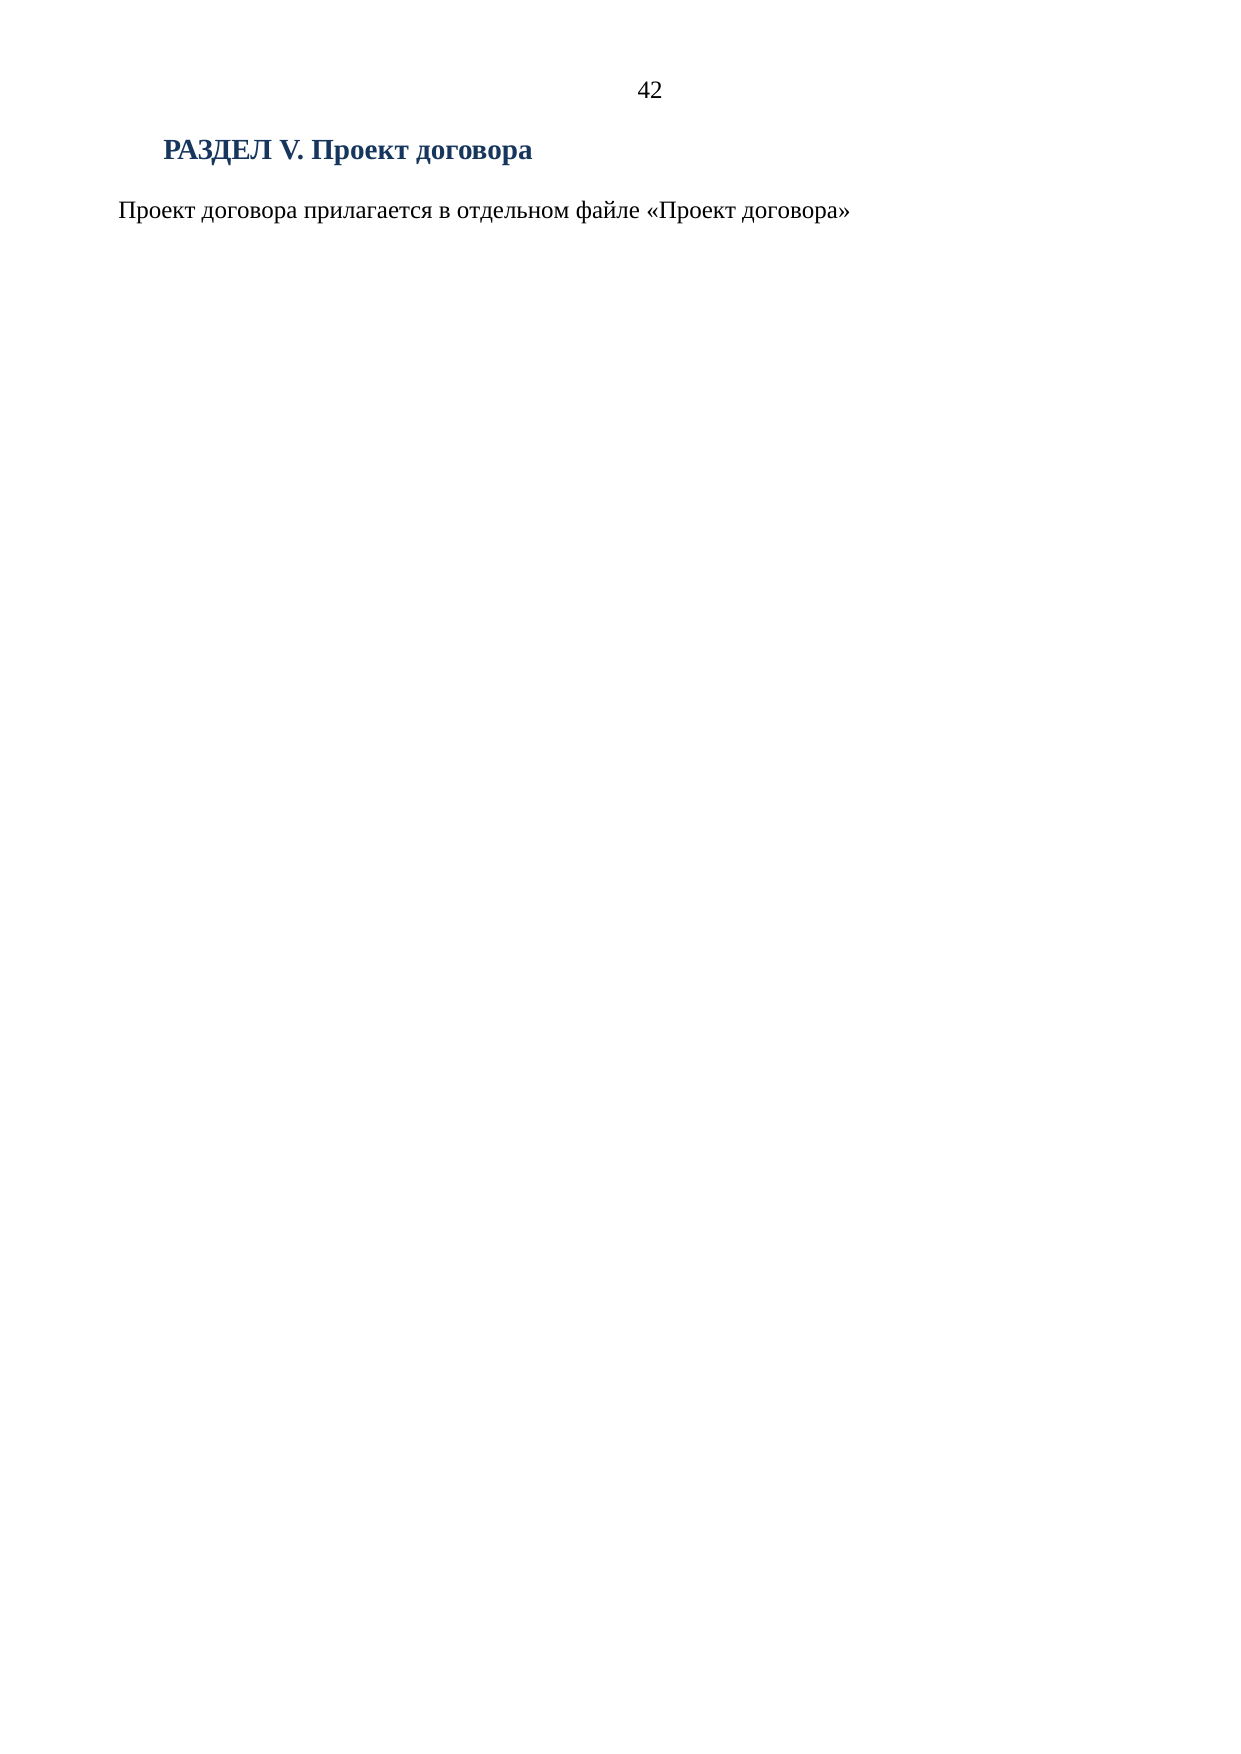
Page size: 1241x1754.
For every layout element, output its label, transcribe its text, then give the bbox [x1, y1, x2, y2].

text Проект договора прилагается в отдельном файле «Проект договора» [118, 195, 1181, 223]
text РАЗДЕЛ V. Проект договора [163, 132, 1181, 166]
